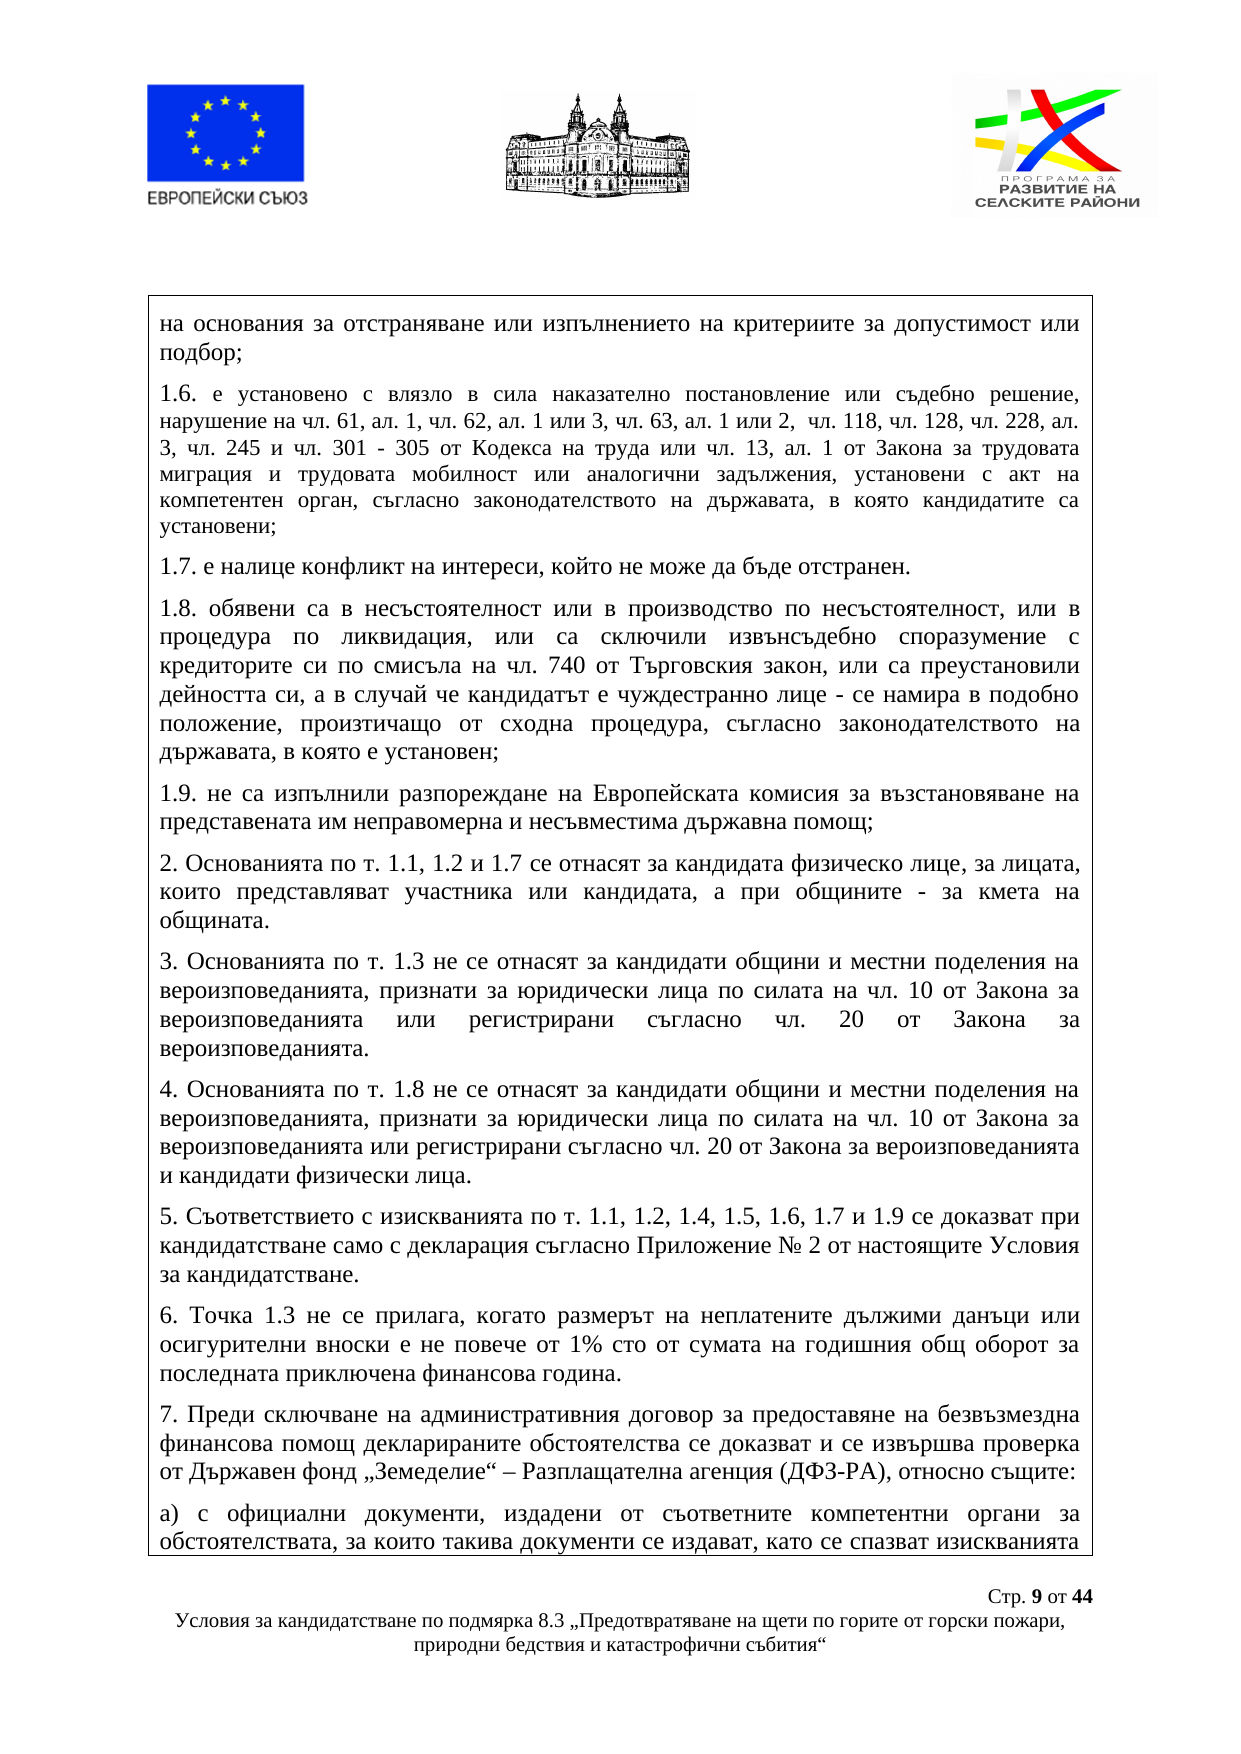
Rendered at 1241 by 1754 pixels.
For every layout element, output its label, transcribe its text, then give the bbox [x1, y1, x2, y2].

picture [501, 90, 697, 201]
picture [147, 83, 309, 208]
picture [950, 73, 1159, 218]
